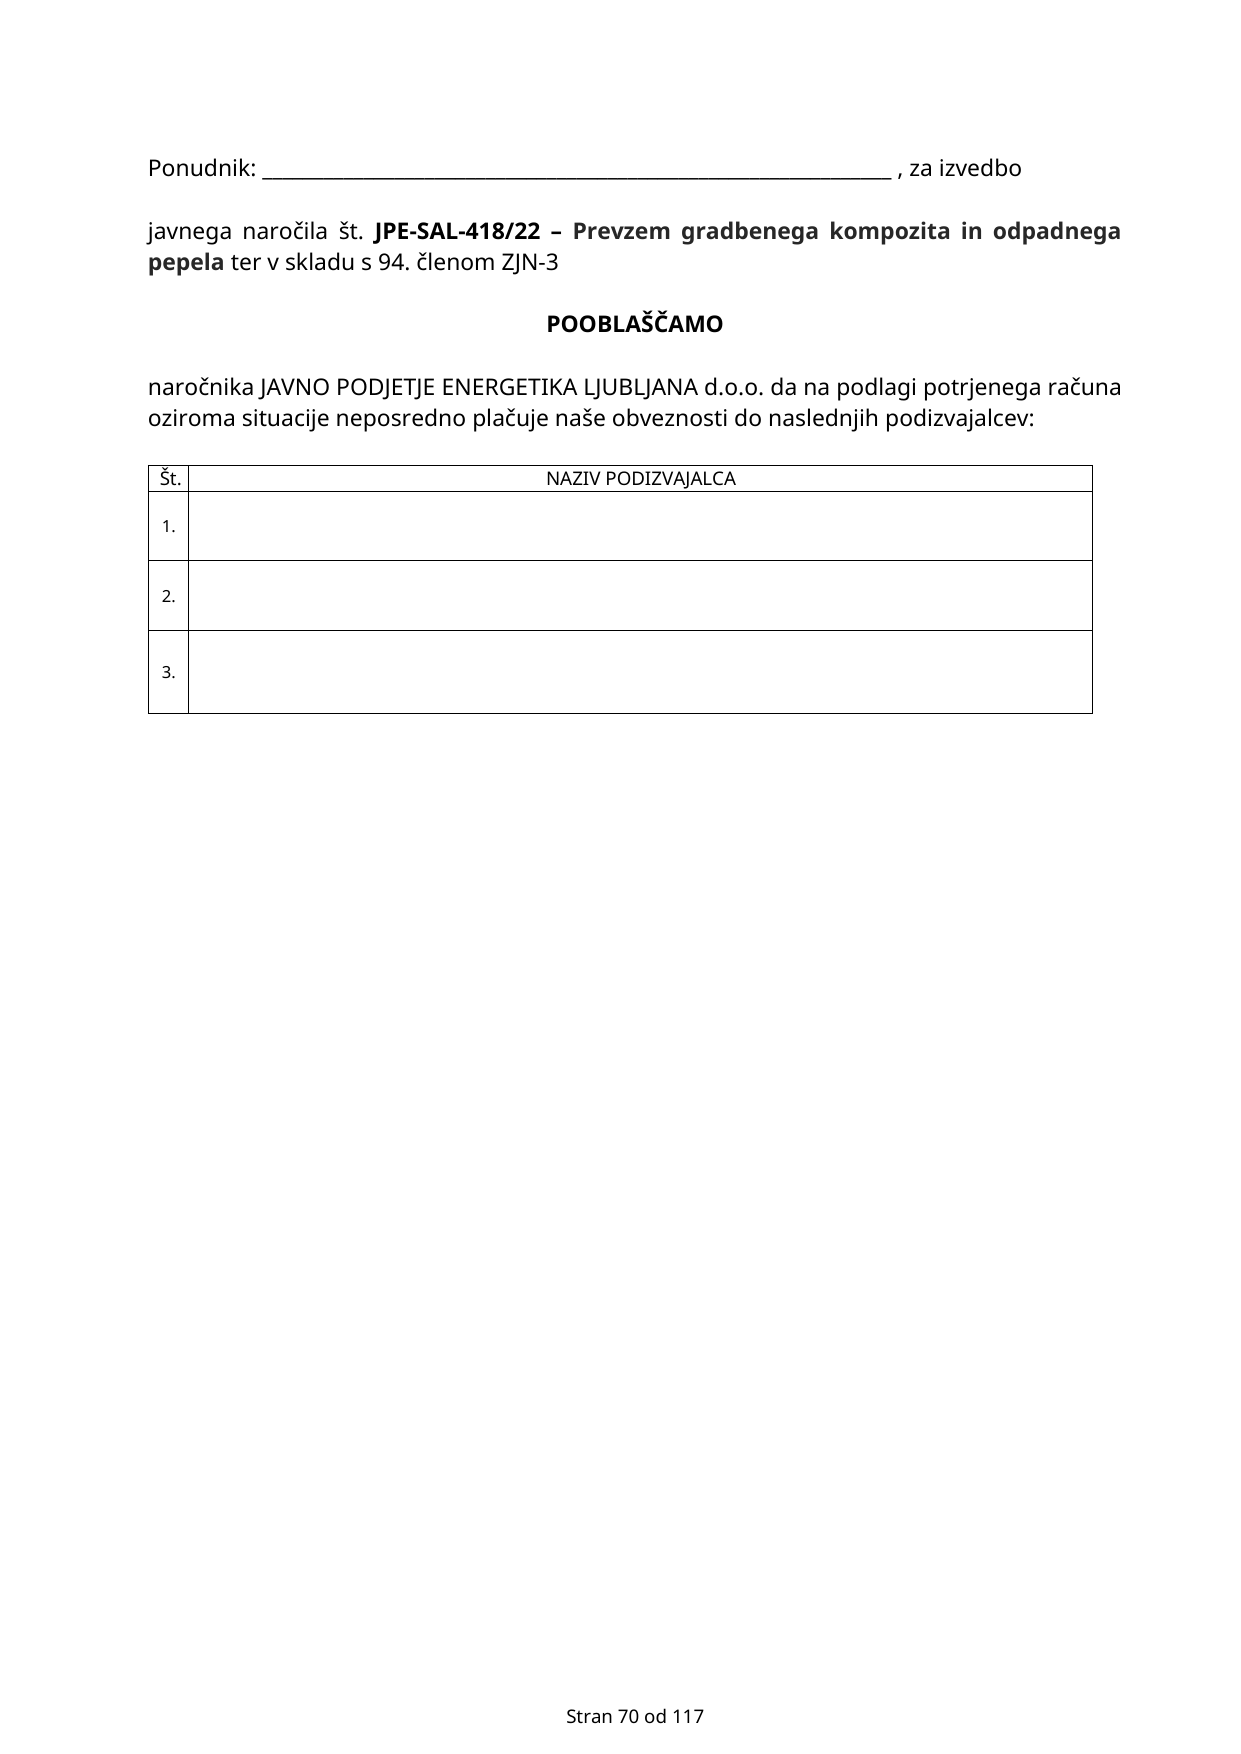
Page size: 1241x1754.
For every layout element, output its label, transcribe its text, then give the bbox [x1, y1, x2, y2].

text POOBLAŠČAMO [148, 308, 1122, 340]
text naročnika JAVNO PODJETJE ENERGETIKA LJUBLJANA d.o.o. da na podlagi potrjenega računa oziroma situacije neposredno plačuje naše obveznosti do naslednjih podizvajalcev: [148, 371, 1122, 433]
table_cell [189, 561, 1092, 629]
table_cell 1. [149, 492, 188, 560]
table_cell 3. [149, 631, 188, 713]
table_cell [189, 492, 1092, 560]
table_cell 2. [149, 561, 188, 629]
table_header Št. [149, 466, 188, 491]
table_header NAZIV PODIZVAJALCA [189, 466, 1092, 491]
table_cell [189, 631, 1092, 713]
text Ponudnik: ______________________________________________________________ , za izvedbo [148, 152, 1122, 183]
text javnega naročila št. JPE-SAL-418/22 – Prevzem gradbenega kompozita in odpadnega pepela ter v skladu s 94. členom ZJN-3 [148, 215, 1122, 277]
